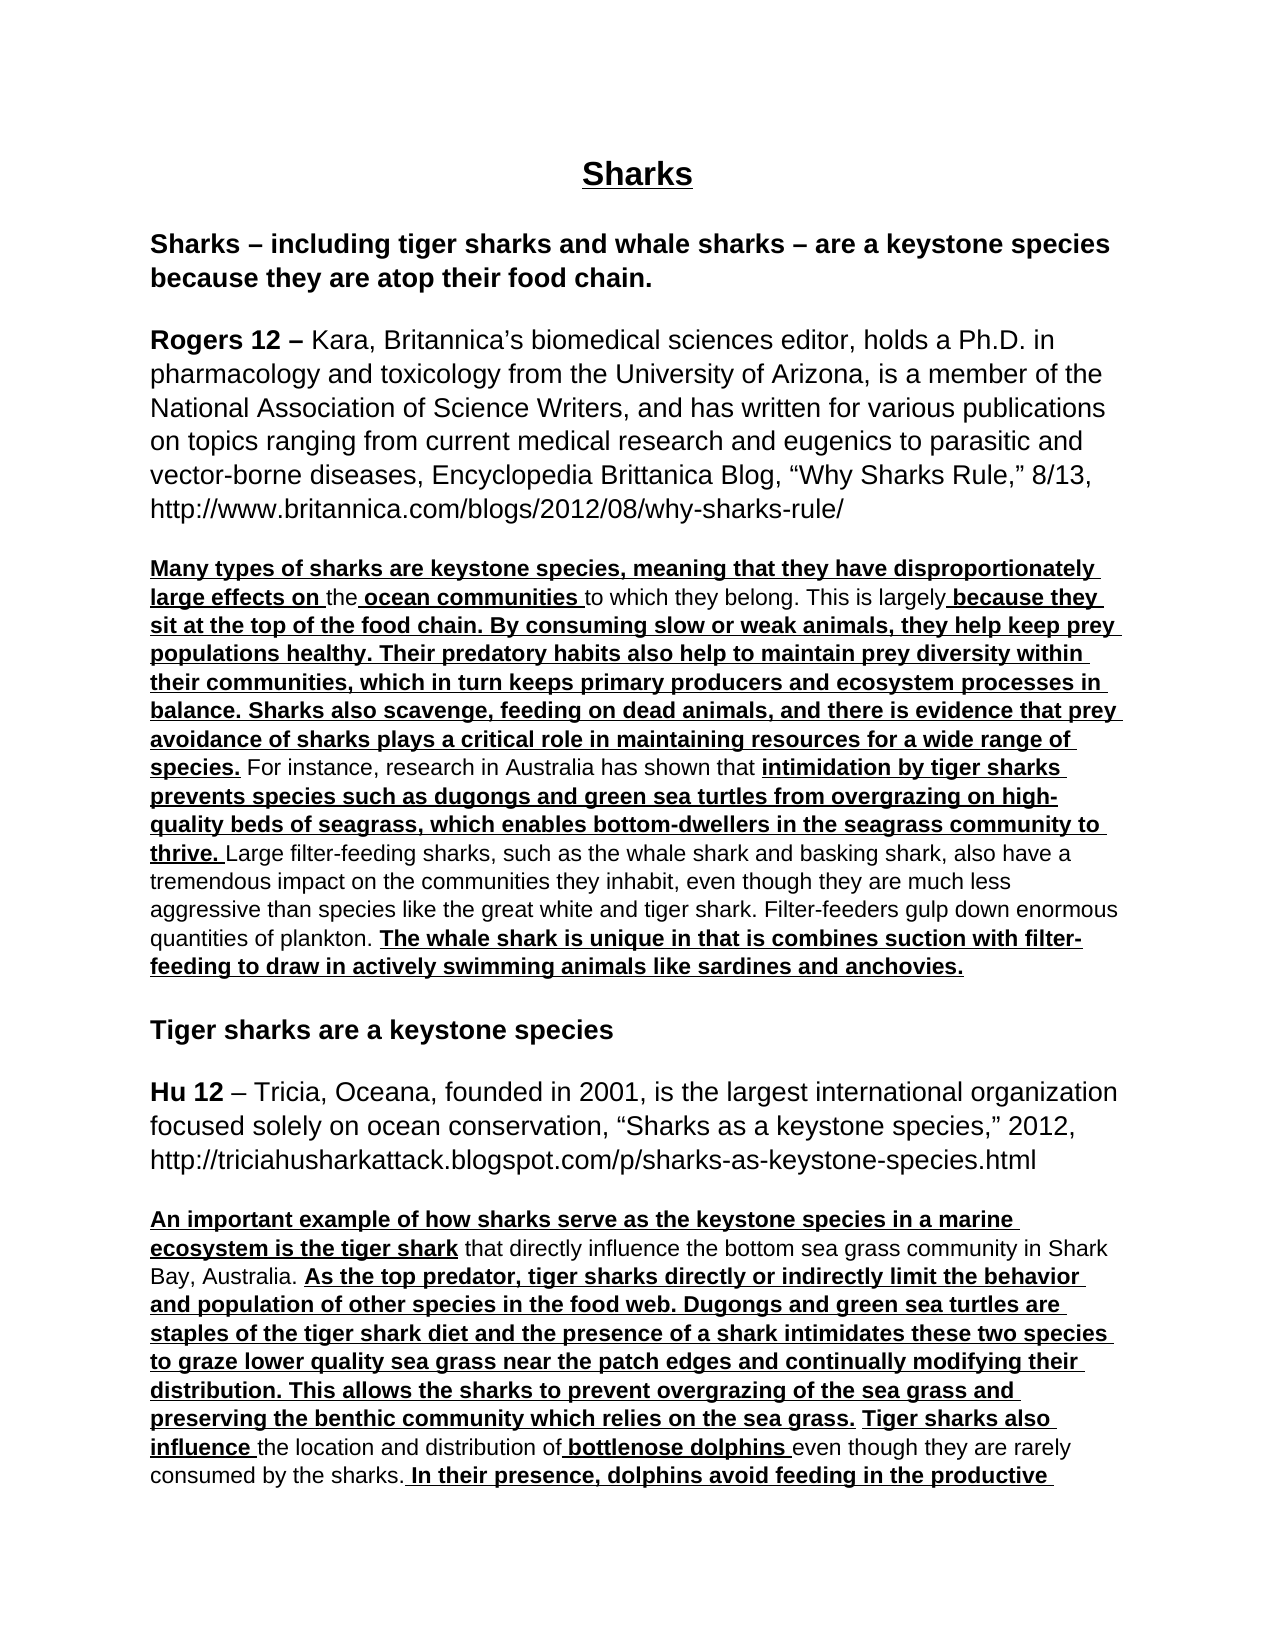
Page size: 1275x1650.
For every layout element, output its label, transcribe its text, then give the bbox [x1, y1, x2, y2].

text Hu 12 – Tricia, Oceana, founded in 2001, is the largest international organization focused solely on ocean conservation, “Sharks as a keystone species,” 2012, http://triciahusharkattack.blogspot.com/p/sharks-as-keystone-species.html [150, 1076, 1125, 1175]
text Many types of sharks are keystone species, meaning that they have disproportionately large effects on the ocean communities to which they belong. This is largely because they sit at the top of the food chain. By consuming slow or weak animals, they help keep prey populations healthy. Their predatory habits also help to maintain prey diversity within their communities, which in turn keeps primary producers and ecosystem processes in balance. Sharks also scavenge, feeding on dead animals, and there is evidence that prey avoidance of sharks plays a critical role in maintaining resources for a wide range of species. For instance, research in Australia has shown that intimidation by tiger sharks prevents species such as dugongs and green sea turtles from overgrazing on high-quality beds of seagrass, which enables bottom-dwellers in the seagrass community to thrive. Large filter-feeding sharks, such as the whale shark and basking shark, also have a tremendous impact on the communities they inhabit, even though they are much less aggressive than species like the great white and tiger shark. Filter-feeders gulp down enormous quantities of plankton. The whale shark is unique in that is combines suction with filter-feeding to draw in actively swimming animals like sardines and anchovies. [150, 555, 1125, 979]
text Rogers 12 – Kara, Britannica’s biomedical sciences editor, holds a Ph.D. in pharmacology and toxicology from the University of Arizona, is a member of the National Association of Science Writers, and has written for various publications on topics ranging from current medical research and eugenics to parasitic and vector-borne diseases, Encyclopedia Brittanica Blog, “Why Sharks Rule,” 8/13, http://www.britannica.com/blogs/2012/08/why-sharks-rule/ [150, 324, 1125, 524]
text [150, 1206, 1125, 1488]
subtitle Tiger sharks are a keystone species [150, 1014, 1125, 1046]
subtitle Sharks [150, 154, 1125, 193]
subtitle Sharks – including tiger sharks and whale sharks – are a keystone species because they are atop their food chain. [150, 228, 1125, 293]
